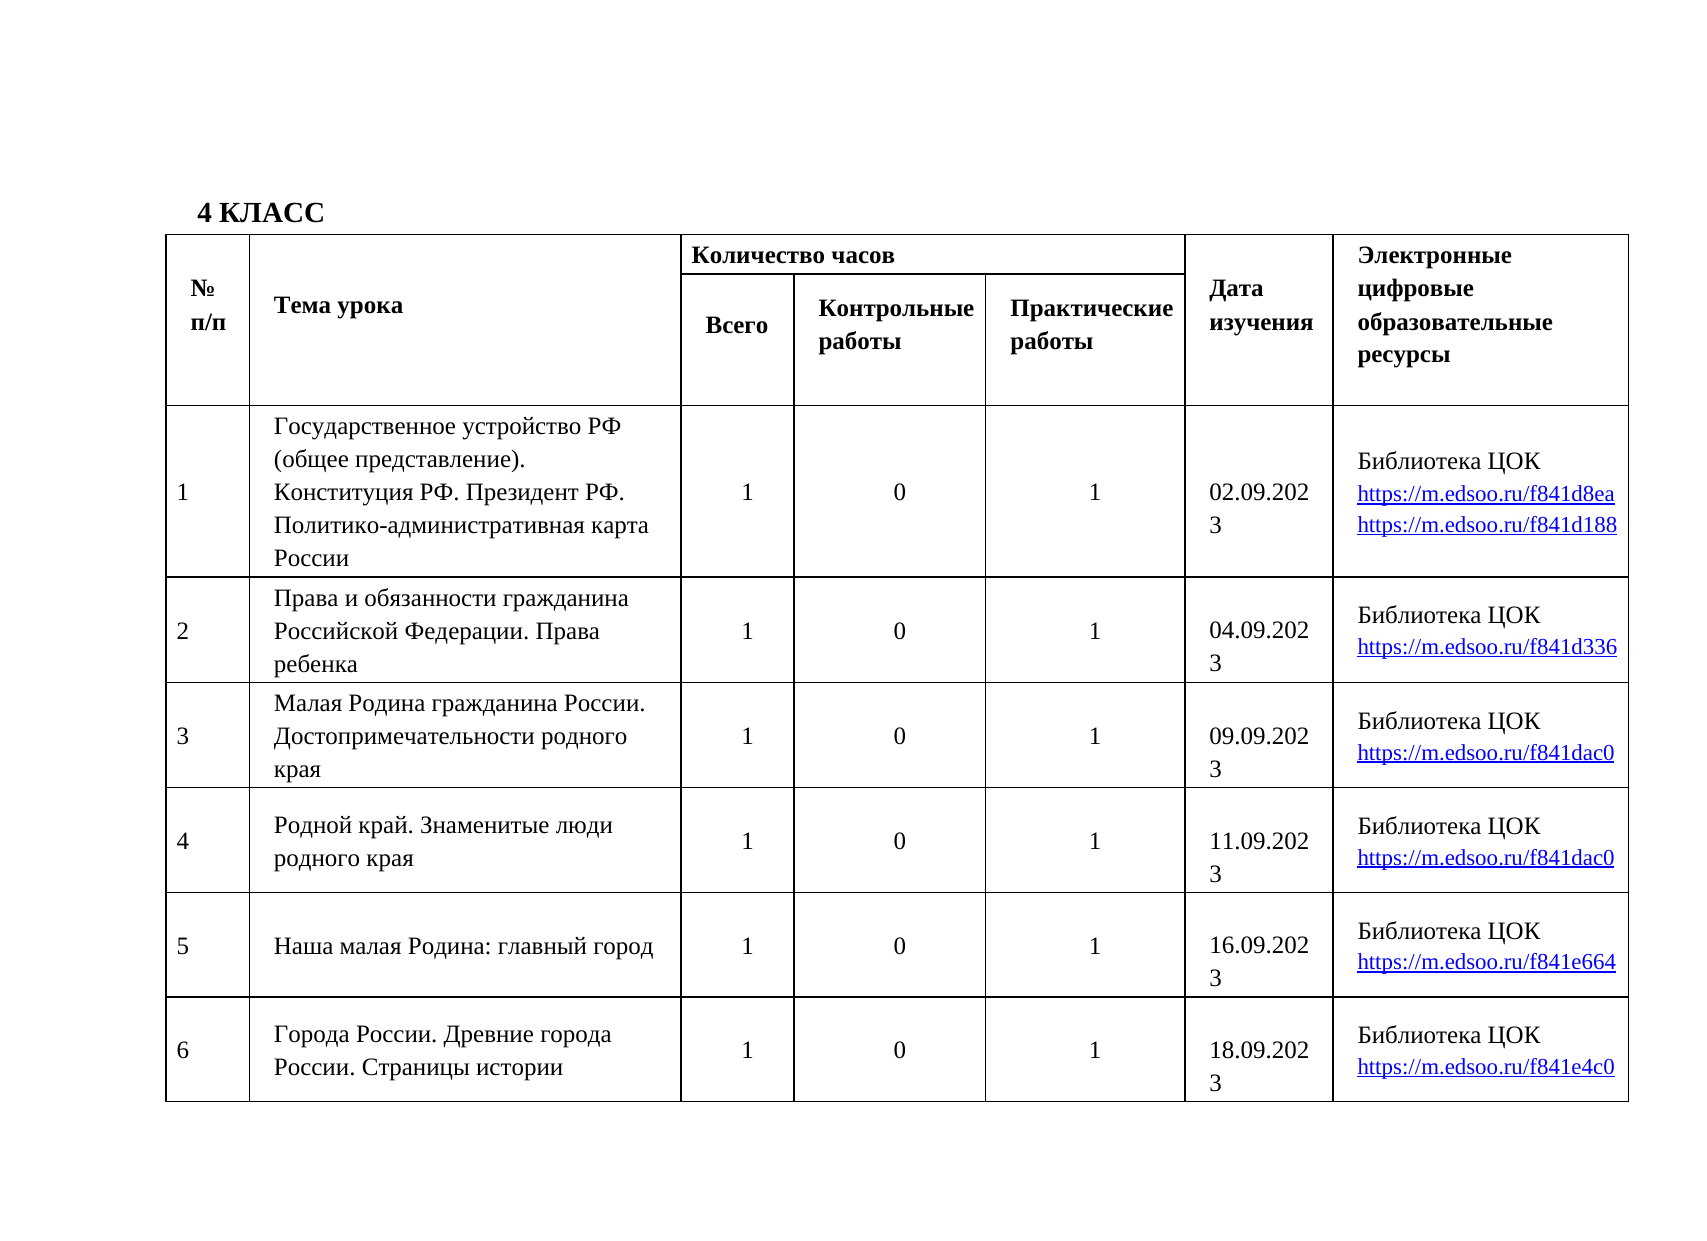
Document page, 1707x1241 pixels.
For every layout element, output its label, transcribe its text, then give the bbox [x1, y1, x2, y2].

table_cell 1 [682, 998, 793, 1101]
table_cell 2 [167, 578, 249, 681]
table_cell 02.09.2023 [1186, 406, 1332, 576]
table_cell 04.09.2023 [1186, 578, 1332, 681]
table_cell Практические работы [986, 275, 1184, 404]
table_cell Права и обязанности гражданина Российской Федерации. Права ребенка [250, 578, 680, 681]
table_cell Библиотека ЦОК https://m.edsoo.ru/f841dac0 [1334, 788, 1628, 891]
table_header № п/п [167, 235, 249, 404]
table_cell 1 [986, 893, 1184, 996]
table_cell Малая Родина гражданина России. Достопримечательности родного края [250, 683, 680, 787]
table_cell 1 [986, 788, 1184, 891]
table_cell Библиотека ЦОК https://m.edsoo.ru/f841d336 [1334, 578, 1628, 681]
table_cell 1 [986, 406, 1184, 576]
table_cell Библиотека ЦОК https://m.edsoo.ru/f841d8ea https://m.edsoo.ru/f841d188 [1334, 406, 1628, 576]
table_cell 0 [795, 578, 985, 681]
table_header Количество часов [682, 235, 1184, 273]
table_cell 09.09.2023 [1186, 683, 1332, 787]
text 4 КЛАСС [190, 195, 1618, 229]
table_cell 1 [682, 406, 793, 576]
table_cell Города России. Древние города России. Страницы истории [250, 998, 680, 1101]
table_cell 1 [986, 998, 1184, 1101]
table_cell Государственное устройство РФ (общее представление). Конституция РФ. Президент РФ. Политико-административная карта России [250, 406, 680, 576]
table_header Тема урока [250, 235, 680, 404]
table_cell 1 [682, 788, 793, 891]
table_cell 1 [167, 406, 249, 576]
table_cell Контрольные работы [795, 275, 985, 404]
table_cell 1 [986, 578, 1184, 681]
table_cell Библиотека ЦОК https://m.edsoo.ru/f841e664 [1334, 893, 1628, 996]
table_cell 1 [986, 683, 1184, 787]
table_cell 4 [167, 788, 249, 891]
table_cell 16.09.2023 [1186, 893, 1332, 996]
table_cell 1 [682, 578, 793, 681]
table_cell 1 [682, 893, 793, 996]
table_cell 0 [795, 998, 985, 1101]
table_cell 6 [167, 998, 249, 1101]
table_header Электронные цифровые образовательные ресурсы [1334, 235, 1628, 404]
table_cell Библиотека ЦОК https://m.edsoo.ru/f841e4c0 [1334, 998, 1628, 1101]
table_cell 5 [167, 893, 249, 996]
table_cell 1 [682, 683, 793, 787]
table_cell 0 [795, 683, 985, 787]
table_cell 0 [795, 893, 985, 996]
table_cell 11.09.2023 [1186, 788, 1332, 891]
table_cell 18.09.2023 [1186, 998, 1332, 1101]
table_cell Библиотека ЦОК https://m.edsoo.ru/f841dac0 [1334, 683, 1628, 787]
table_header Дата изучения [1186, 235, 1332, 404]
table_cell 0 [795, 406, 985, 576]
table_cell Наша малая Родина: главный город [250, 893, 680, 996]
table_cell 0 [795, 788, 985, 891]
table_cell Родной край. Знаменитые люди родного края [250, 788, 680, 891]
table_cell Всего [682, 275, 793, 404]
table_cell 3 [167, 683, 249, 787]
